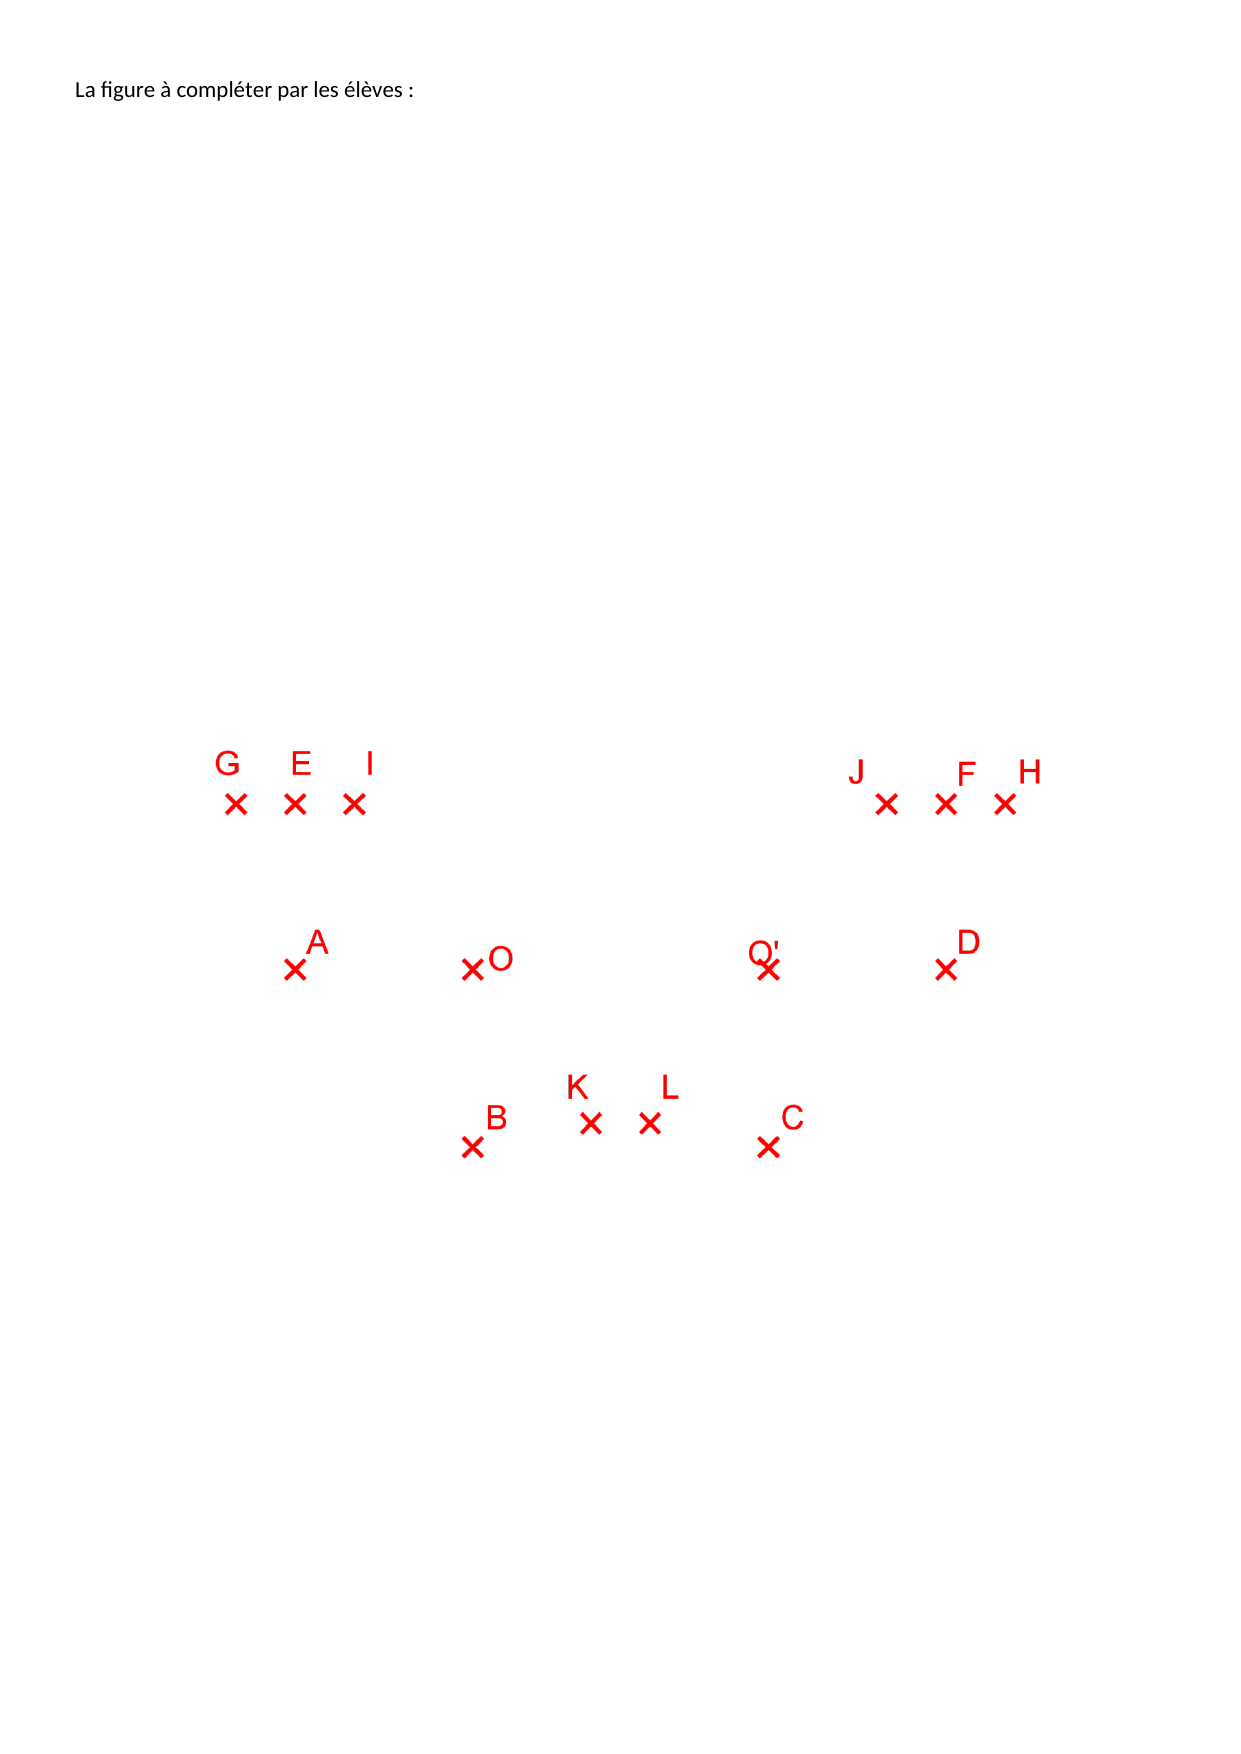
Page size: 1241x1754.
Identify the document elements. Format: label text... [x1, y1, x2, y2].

picture [164, 691, 1076, 1243]
text La figure à compléter par les élèves : [75, 75, 1165, 103]
